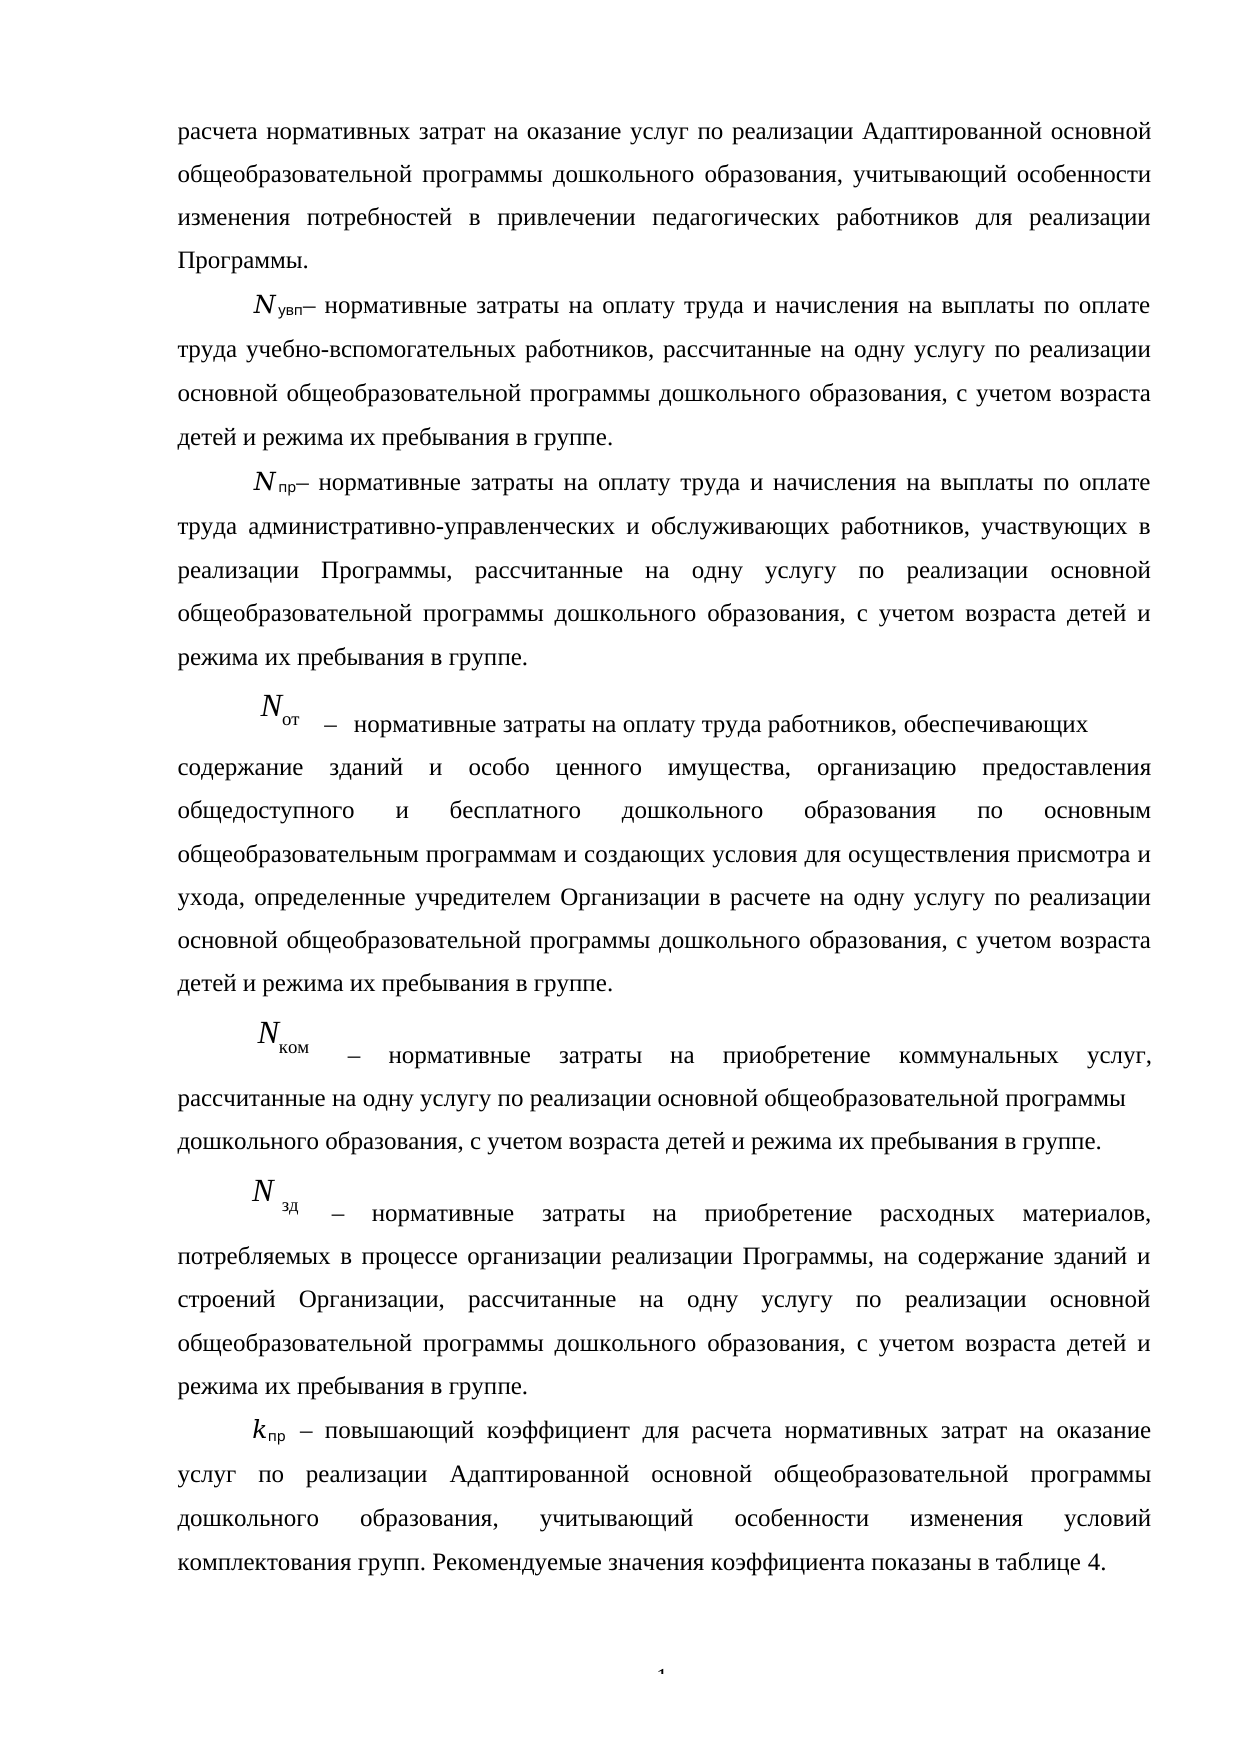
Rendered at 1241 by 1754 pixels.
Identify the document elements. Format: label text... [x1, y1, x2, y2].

text Nот [154, 686, 299, 733]
list нормативные затраты на приобретение коммунальных услуг, [348, 1040, 1176, 1068]
text содержание зданий и особо ценного имущества, организацию предоставления общедоступного и бесплатного дошкольного образования по основным общеобразовательным программам и создающих условия для осуществления присмотра и ухода, определенные учредителем Организации в расчете на одну услугу по реализации основной общеобразовательной программы дошкольного образования, с учетом возраста детей и режима их пребывания в группе. [177, 752, 1152, 997]
list нормативные затраты на оплату труда работников, обеспечивающих [324, 709, 1176, 738]
list нормативные затраты на приобретение расходных материалов, [332, 1198, 1176, 1227]
text 𝑘пр – повышающий коэффициент для расчета нормативных затрат на оказание услуг по реализации Адаптированной основной общеобразовательной программы дошкольного образования, учитывающий особенности изменения условий комплектования групп. Рекомендуемые значения коэффициента показаны в таблице 4. [177, 1414, 1152, 1576]
text 𝑁пр– нормативные затраты на оплату труда и начисления на выплаты по оплате труда административно-управленческих и обслуживающих работников, участвующих в реализации Программы, рассчитанные на одну услугу по реализации основной общеобразовательной программы дошкольного образования, с учетом возраста детей и режима их пребывания в группе. [177, 466, 1152, 671]
text расчета нормативных затрат на оказание услуг по реализации Адаптированной основной общеобразовательной программы дошкольного образования, учитывающий особенности изменения потребностей в привлечении педагогических работников для реализации Программы. [177, 116, 1152, 274]
text N зд [154, 1172, 298, 1218]
text 𝑁увп– нормативные затраты на оплату труда и начисления на выплаты по оплате труда учебно-вспомогательных работников, рассчитанные на одну услугу по реализации основной общеобразовательной программы дошкольного образования, с учетом возраста детей и режима их пребывания в группе. [177, 289, 1152, 451]
text рассчитанные на одну услугу по реализации основной общеобразовательной программы дошкольного образования, с учетом возраста детей и режима их пребывания в группе. [177, 1083, 1176, 1155]
text потребляемых в процессе организации реализации Программы, на содержание зданий и строений Организации, рассчитанные на одну услугу по реализации основной общеобразовательной программы дошкольного образования, с учетом возраста детей и режима их пребывания в группе. [177, 1241, 1151, 1399]
text Nком [257, 1014, 311, 1061]
